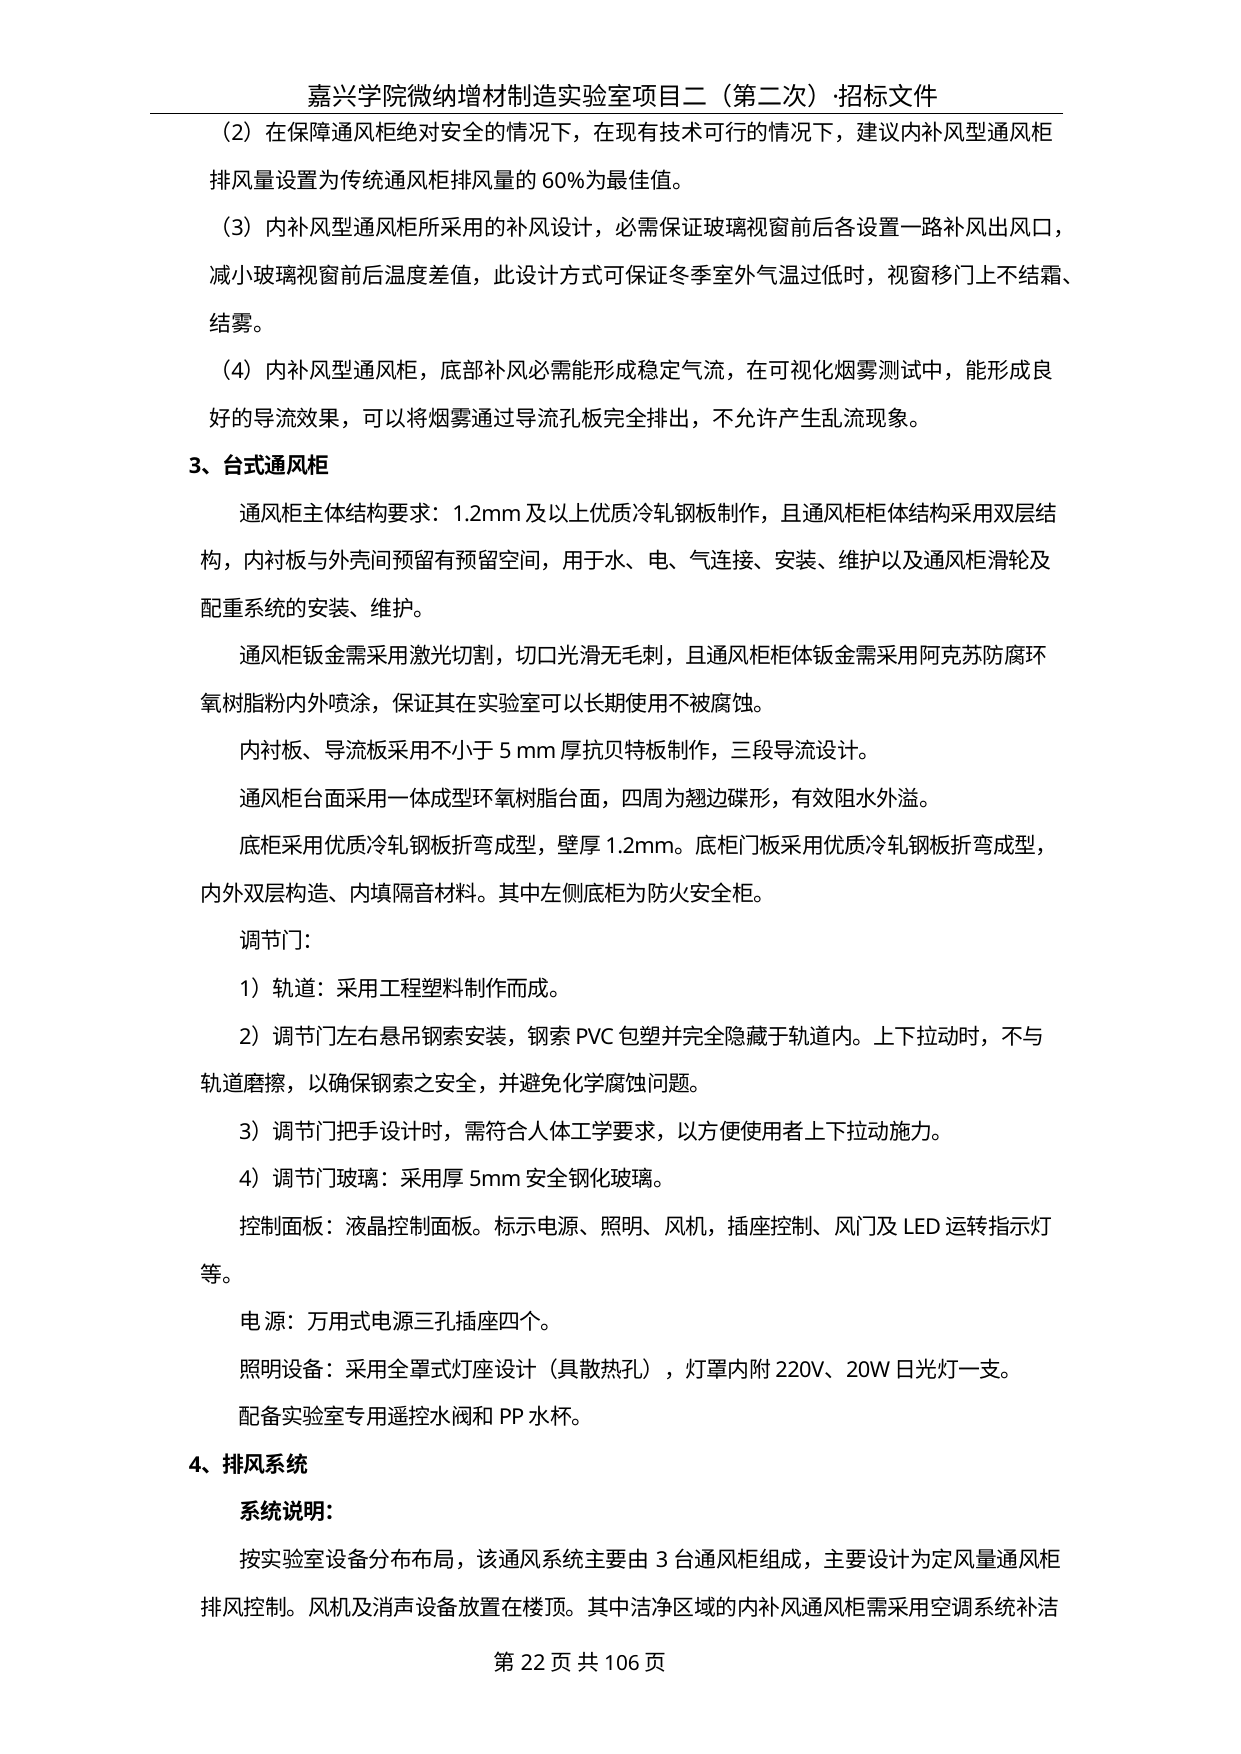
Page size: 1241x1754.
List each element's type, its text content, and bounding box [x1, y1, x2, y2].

text （4）内补风型通风柜，底部补风必需能形成稳定气流，在可视化烟雾测试中，能形成良好的导流效果，可以将烟雾通过导流孔板完全排出，不允许产生乱流现象。 [209, 353, 1063, 432]
text 系统说明： [201, 1494, 1063, 1526]
text 3、台式通风柜 [150, 448, 1063, 480]
text 底柜采用优质冷轧钢板折弯成型，壁厚1.2mm。底柜门板采用优质冷轧钢板折弯成型，内外双层构造、内填隔音材料。其中左侧底柜为防火安全柜。 [201, 828, 1063, 908]
text 4）调节门玻璃：采用厚5mm安全钢化玻璃。 [201, 1161, 1063, 1193]
text 通风柜主体结构要求：1.2mm及以上优质冷轧钢板制作，且通风柜柜体结构采用双层结构，内衬板与外壳间预留有预留空间，用于水、电、气连接、安装、维护以及通风柜滑轮及配重系统的安装、维护。 [201, 496, 1063, 622]
text 1）轨道：采用工程塑料制作而成。 [201, 971, 1063, 1003]
text （2）在保障通风柜绝对安全的情况下，在现有技术可行的情况下，建议内补风型通风柜排风量设置为传统通风柜排风量的60%为最佳值。 [209, 115, 1063, 194]
text 通风柜钣金需采用激光切割，切口光滑无毛刺，且通风柜柜体钣金需采用阿克苏防腐环氧树脂粉内外喷涂，保证其在实验室可以长期使用不被腐蚀。 [201, 638, 1063, 717]
text 控制面板：液晶控制面板。标示电源、照明、风机，插座控制、风门及LED运转指示灯等。 [201, 1209, 1063, 1288]
text 内衬板、导流板采用不小于5 mm厚抗贝特板制作，三段导流设计。 [201, 733, 1063, 765]
text 4、排风系统 [150, 1447, 1063, 1478]
text 2）调节门左右悬吊钢索安装，钢索PVC包塑并完全隐藏于轨道内。上下拉动时，不与轨道磨擦，以确保钢索之安全，并避免化学腐蚀问题。 [201, 1019, 1063, 1098]
text 照明设备：采用全罩式灯座设计（具散热孔），灯罩内附220V、20W日光灯一支。 [201, 1352, 1063, 1383]
text （3）内补风型通风柜所采用的补风设计，必需保证玻璃视窗前后各设置一路补风出风口，减小玻璃视窗前后温度差值，此设计方式可保证冬季室外气温过低时，视窗移门上不结霜、结雾。 [209, 210, 1063, 337]
text 通风柜台面采用一体成型环氧树脂台面，四周为翘边碟形，有效阻水外溢。 [201, 781, 1063, 813]
text 3）调节门把手设计时，需符合人体工学要求，以方便使用者上下拉动施力。 [201, 1114, 1063, 1146]
text 调节门： [201, 923, 1063, 955]
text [201, 1542, 1063, 1621]
text 电 源：万用式电源三孔插座四个。 [201, 1304, 1063, 1336]
text 配备实验室专用遥控水阀和PP水杯。 [200, 1399, 1063, 1431]
